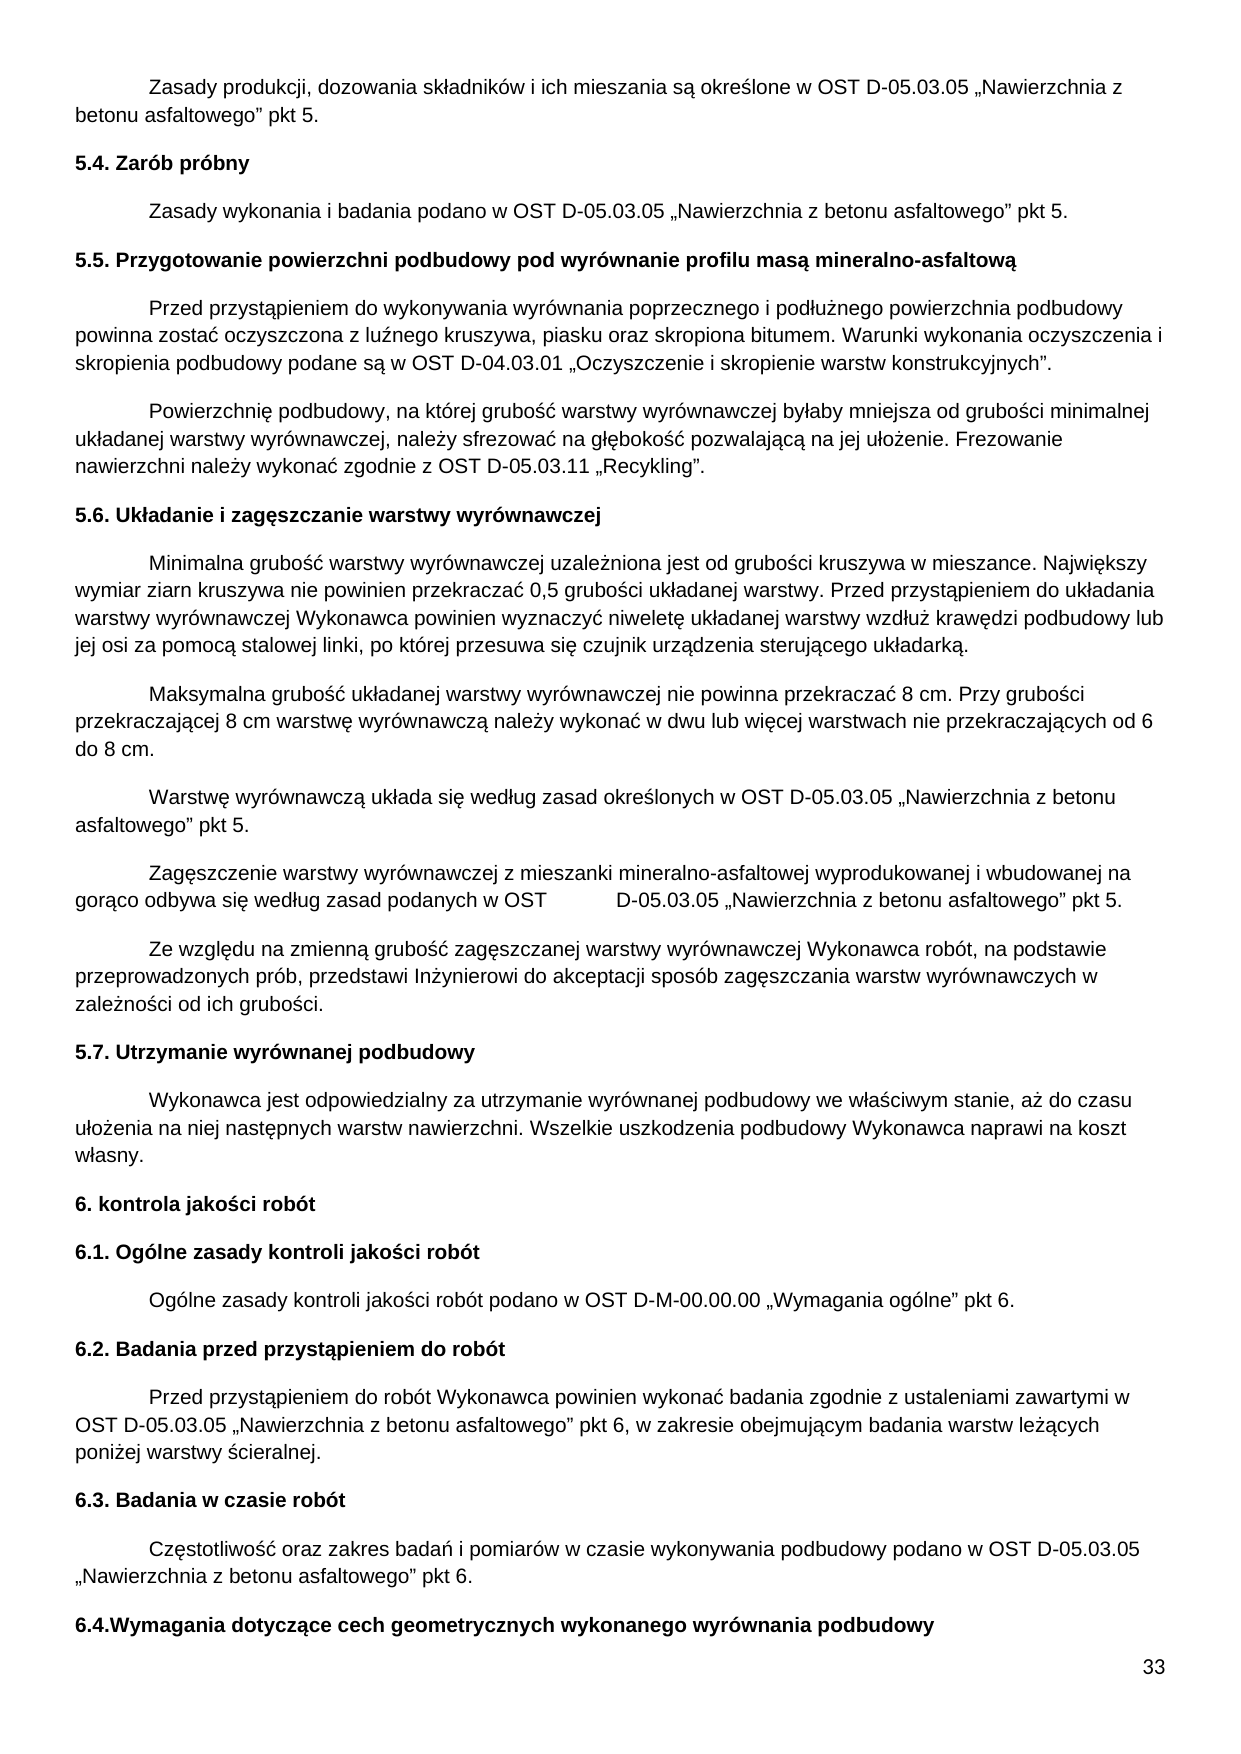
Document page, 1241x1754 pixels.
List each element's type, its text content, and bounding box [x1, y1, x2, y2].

text Maksymalna grubość układanej warstwy wyrównawczej nie powinna przekraczać 8 cm. Przy grubości przekraczającej 8 cm warstwę wyrównawczą należy wykonać w dwu lub więcej warstwach nie przekraczających od 6 do 8 cm. [75, 682, 1165, 761]
text 6.4.Wymagania dotyczące cech geometrycznych wykonanego wyrównania podbudowy [75, 1612, 1165, 1636]
text 5.4. Zarób próbny [75, 151, 1165, 175]
text 5.5. Przygotowanie powierzchni podbudowy pod wyrównanie profilu masą mineralno-asfaltową [75, 247, 1165, 271]
text 6.2. Badania przed przystąpieniem do robót [75, 1337, 1165, 1361]
text 6.3. Badania w czasie robót [75, 1488, 1165, 1512]
text Wykonawca jest odpowiedzialny za utrzymanie wyrównanej podbudowy we właściwym stanie, aż do czasu ułożenia na niej następnych warstw nawierzchni. Wszelkie uszkodzenia podbudowy Wykonawca naprawi na koszt własny. [75, 1088, 1165, 1167]
text Ogólne zasady kontroli jakości robót podano w OST D-M-00.00.00 „Wymagania ogólne” pkt 6. [75, 1288, 1165, 1312]
text Przed przystąpieniem do wykonywania wyrównania poprzecznego i podłużnego powierzchnia podbudowy powinna zostać oczyszczona z luźnego kruszywa, piasku oraz skropiona bitumem. Warunki wykonania oczyszczenia i skropienia podbudowy podane są w OST D-04.03.01 „Oczyszczenie i skropienie warstw konstrukcyjnych”. [75, 296, 1165, 375]
text Zasady wykonania i badania podano w OST D-05.03.05 „Nawierzchnia z betonu asfaltowego” pkt 5. [75, 199, 1165, 223]
text Powierzchnię podbudowy, na której grubość warstwy wyrównawczej byłaby mniejsza od grubości minimalnej układanej warstwy wyrównawczej, należy sfrezować na głębokość pozwalającą na jej ułożenie. Frezowanie nawierzchni należy wykonać zgodnie z OST D-05.03.11 „Recykling”. [75, 399, 1165, 478]
text Częstotliwość oraz zakres badań i pomiarów w czasie wykonywania podbudowy podano w OST D-05.03.05 „Nawierzchnia z betonu asfaltowego” pkt 6. [75, 1537, 1165, 1588]
text Zasady produkcji, dozowania składników i ich mieszania są określone w OST D-05.03.05 „Nawierzchnia z betonu asfaltowego” pkt 5. [75, 75, 1165, 126]
text Warstwę wyrównawczą układa się według zasad określonych w OST D-05.03.05 „Nawierzchnia z betonu asfaltowego” pkt 5. [75, 785, 1165, 836]
text Zagęszczenie warstwy wyrównawczej z mieszanki mineralno-asfaltowej wyprodukowanej i wbudowanej na gorąco odbywa się według zasad podanych w OST D-05.03.05 „Nawierzchnia z betonu asfaltowego” pkt 5. [75, 861, 1165, 912]
text Przed przystąpieniem do robót Wykonawca powinien wykonać badania zgodnie z ustaleniami zawartymi w OST D-05.03.05 „Nawierzchnia z betonu asfaltowego” pkt 6, w zakresie obejmującym badania warstw leżących poniżej warstwy ścieralnej. [75, 1385, 1165, 1464]
text 6.1. Ogólne zasady kontroli jakości robót [75, 1240, 1165, 1264]
text 5.6. Układanie i zagęszczanie warstwy wyrównawczej [75, 502, 1165, 526]
text 5.7. Utrzymanie wyrównanej podbudowy [75, 1040, 1165, 1064]
text Minimalna grubość warstwy wyrównawczej uzależniona jest od grubości kruszywa w mieszance. Największy wymiar ziarn kruszywa nie powinien przekraczać 0,5 grubości układanej warstwy. Przed przystąpieniem do układania warstwy wyrównawczej Wykonawca powinien wyznaczyć niweletę układanej warstwy wzdłuż krawędzi podbudowy lub jej osi za pomocą stalowej linki, po której przesuwa się czujnik urządzenia sterującego układarką. [75, 551, 1165, 657]
text Ze względu na zmienną grubość zagęszczanej warstwy wyrównawczej Wykonawca robót, na podstawie przeprowadzonych prób, przedstawi Inżynierowi do akceptacji sposób zagęszczania warstw wyrównawczych w zależności od ich grubości. [75, 937, 1165, 1016]
text 6. kontrola jakości robót [75, 1192, 1165, 1216]
